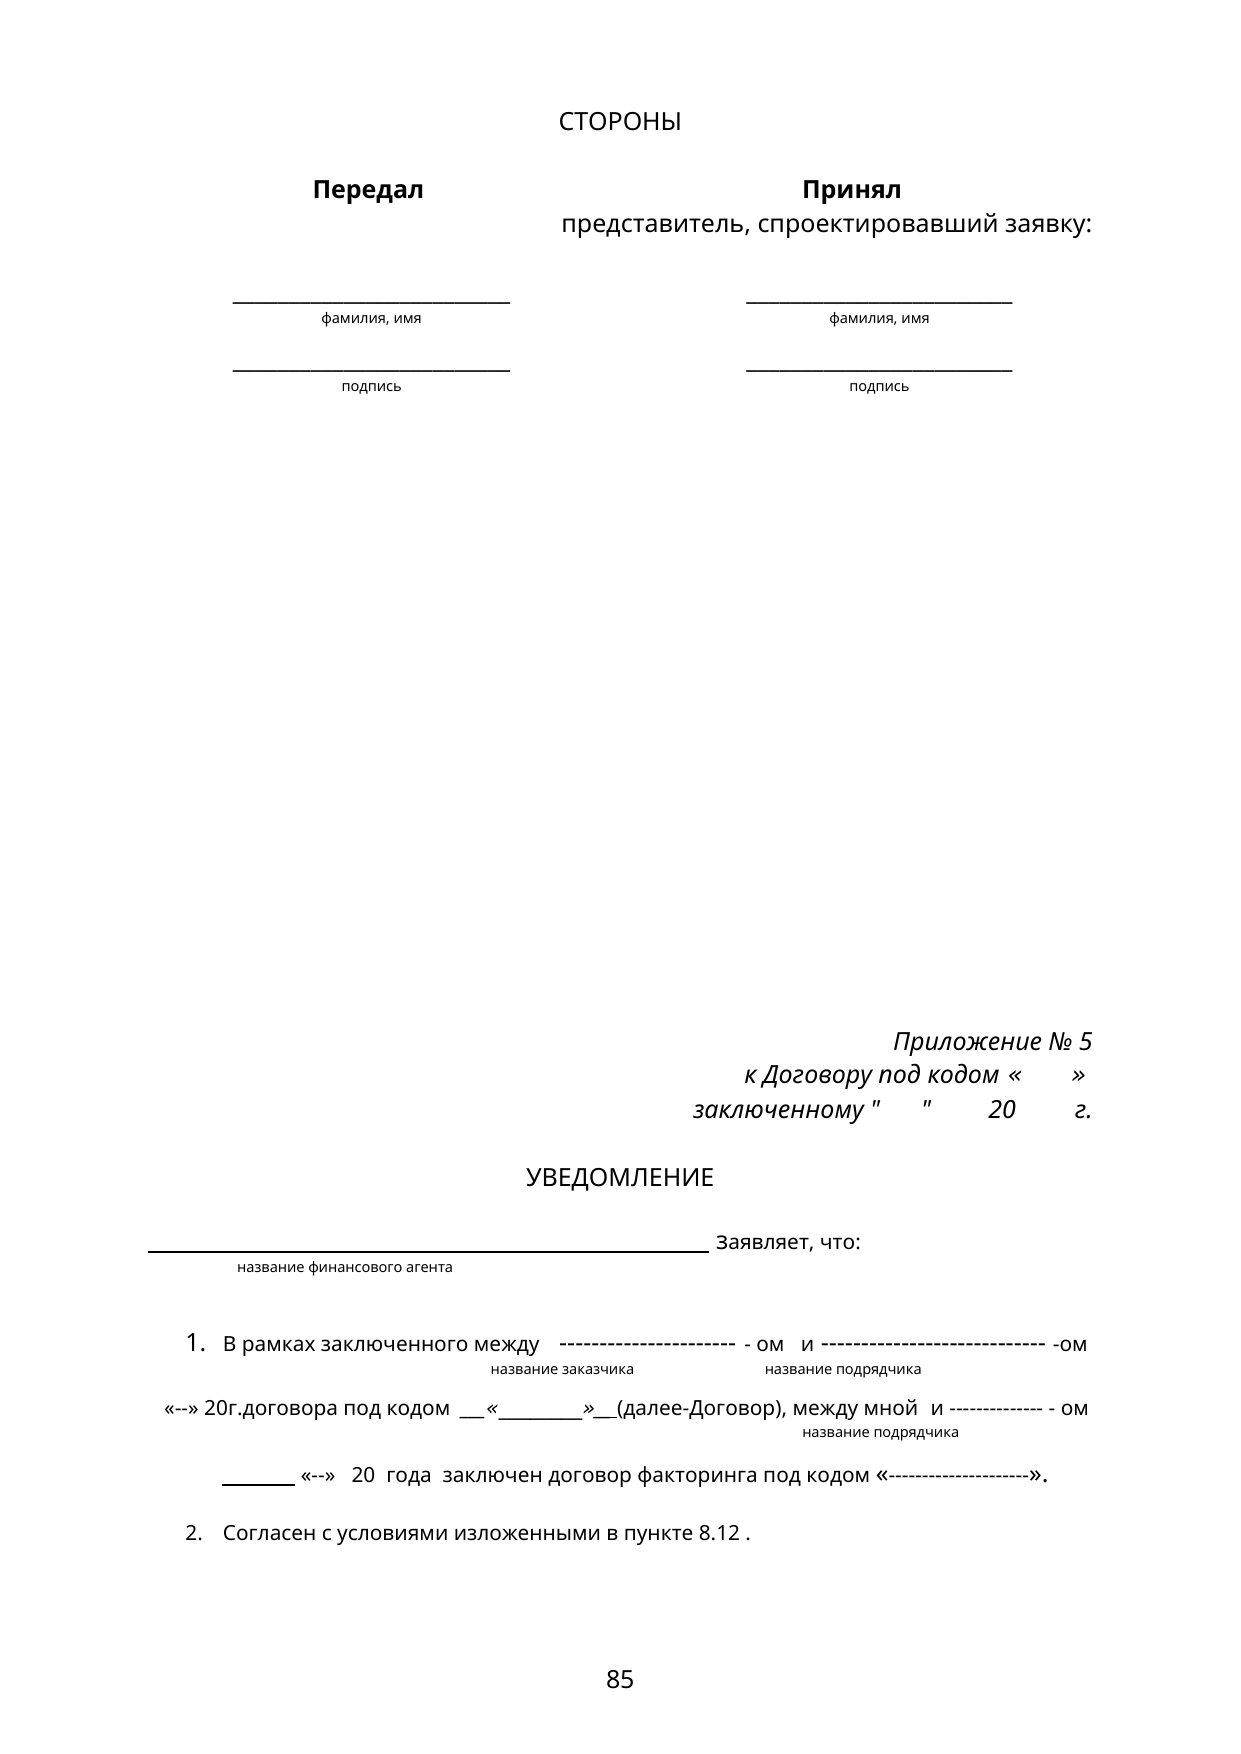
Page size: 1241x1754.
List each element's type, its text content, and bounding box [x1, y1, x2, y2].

table_header Принял [600, 172, 1104, 206]
text УВЕДОМЛЕНИЕ [148, 1159, 1092, 1193]
text «--» 20г.договора под кодом ___«________»__ (далее-Договор), между мной и -------------- - ом [148, 1393, 1092, 1421]
table_header ________________________ фамилия, имя [630, 274, 1128, 342]
text название заказчика название подрядчика [148, 1359, 1092, 1393]
text представитель, спроектировавший заявку: [148, 206, 1092, 240]
table_header _________________________ фамилия, имя [112, 274, 630, 342]
text СТОРОНЫ [148, 103, 1092, 137]
text «--» 20 года заключен договор факторинга под кодом «---------------------». [148, 1455, 1092, 1489]
list В рамках заключенного между ---------------------- - ом и ---------------------------- -ом [185, 1325, 1092, 1359]
text название финансового агента [148, 1257, 1092, 1291]
table_cell _________________________ подпись [112, 342, 630, 410]
list Согласен с условиями изложенными в пункте 8.12 . [185, 1518, 1092, 1546]
text название подрядчика [148, 1421, 1092, 1455]
text Приложение № 5 [148, 1023, 1092, 1057]
text к Договору под кодом « » заключенному " " 20 г. [148, 1057, 1092, 1125]
table_cell ________________________ подпись [630, 342, 1128, 410]
text заявляет, что: [148, 1223, 1092, 1257]
table_header Передал [136, 172, 600, 206]
